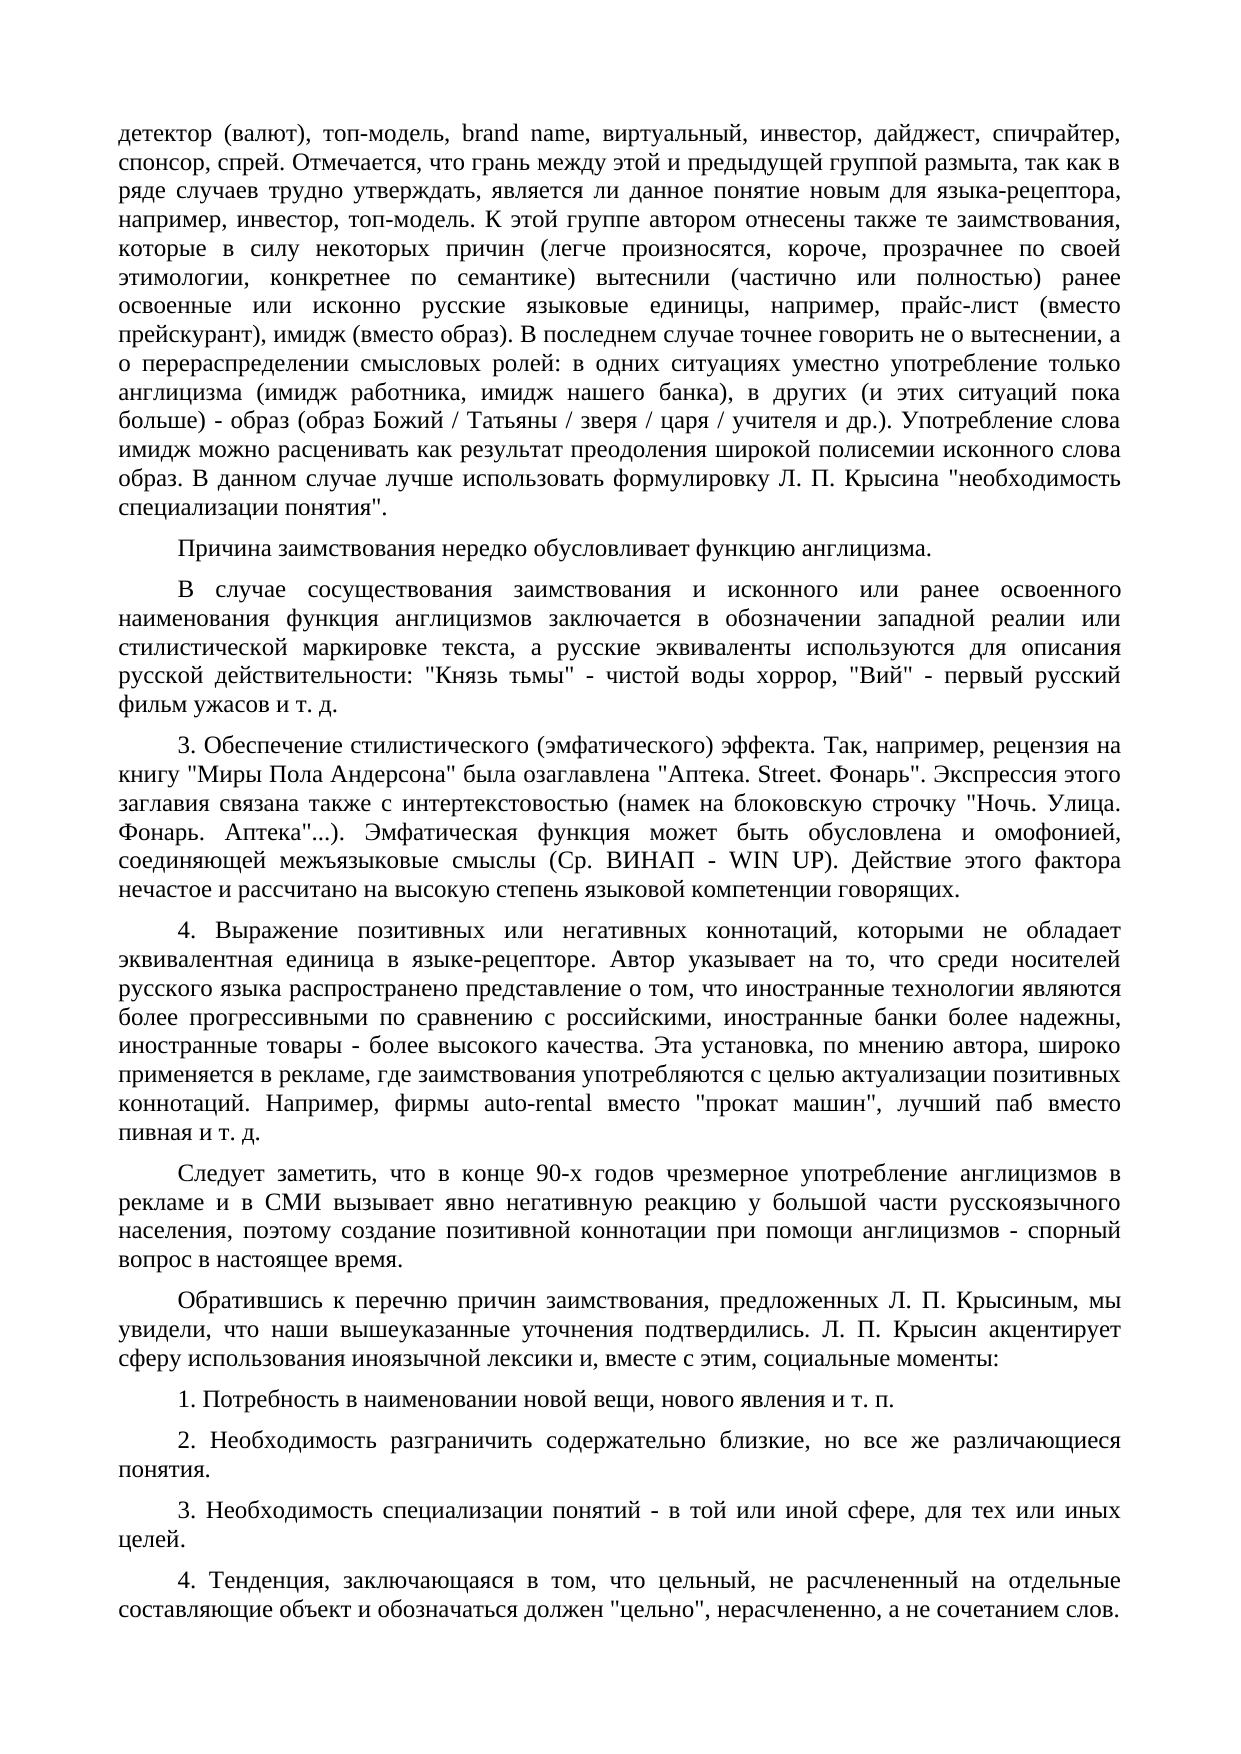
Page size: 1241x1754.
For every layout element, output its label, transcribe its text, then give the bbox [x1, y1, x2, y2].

text 4. Выражение позитивных или негативных коннотаций, которыми не обладает эквивалентная единица в языке-рецепторе. Автор указывает на то, что среди носителей русского языка распространено представление о том, что иностранные технологии являются более прогрессивными по сравнению с российскими, иностранные банки более надежны, иностранные товары - более высокого качества. Эта установка, по мнению автора, широко применяется в рекламе, где заимствования употребляются с целью актуализации позитивных коннотаций. Например, фирмы auto-rental вместо "прокат машин", лучший паб вместо пивная и т. д. [118, 916, 1122, 1146]
text В случае сосуществования заимствования и исконного или ранее освоенного наименования функция англицизмов заключается в обозначении западной реалии или стилистической маркировке текста, а русские эквиваленты используются для описания русской действительности: "Князь тьмы" - чистой воды хоррор, "Вий" - первый русский фильм ужасов и т. д. [118, 574, 1122, 718]
text 1. Потребность в наименовании новой вещи, нового явления и т. п. [118, 1384, 1122, 1413]
text 3. Обеспечение стилистического (эмфатического) эффекта. Так, например, рецензия на книгу "Миры Пола Андерсона" была озаглавлена "Аптека. Street. Фонарь". Экспрессия этого заглавия связана также с интертекстовостью (намек на блоковскую строчку "Ночь. Улица. Фонарь. Аптека"...). Эмфатическая функция может быть обусловлена и омофонией, соединяющей межъязыковые смыслы (Ср. ВИНАП - WIN UP). Действие этого фактора нечастое и рассчитано на высокую степень языковой компетенции говорящих. [118, 731, 1122, 903]
text 2. Необходимость разграничить содержательно близкие, но все же различающиеся понятия. [118, 1426, 1122, 1483]
text Причина заимствования нередко обусловливает функцию англицизма. [118, 533, 1122, 562]
text Обратившись к перечню причин заимствования, предложенных Л. П. Крысиным, мы увидели, что наши вышеуказанные уточнения подтвердились. Л. П. Крысин акцентирует сферу использования иноязычной лексики и, вместе с этим, социальные моменты: [118, 1286, 1122, 1372]
text 3. Необходимость специализации понятий - в той или иной сфере, для тех или иных целей. [118, 1496, 1122, 1553]
text Следует заметить, что в конце 90-х годов чрезмерное употребление англицизмов в рекламе и в СМИ вызывает явно негативную реакцию у большой части русскоязычного населения, поэтому создание позитивной коннотации при помощи англицизмов - спорный вопрос в настоящее время. [118, 1158, 1122, 1273]
text 4. Тенденция, заключающаяся в том, что цельный, не расчлененный на отдельные составляющие объект и обозначаться должен "цельно", нерасчлененно, а не сочетанием слов. [118, 1566, 1122, 1623]
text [118, 118, 1122, 521]
